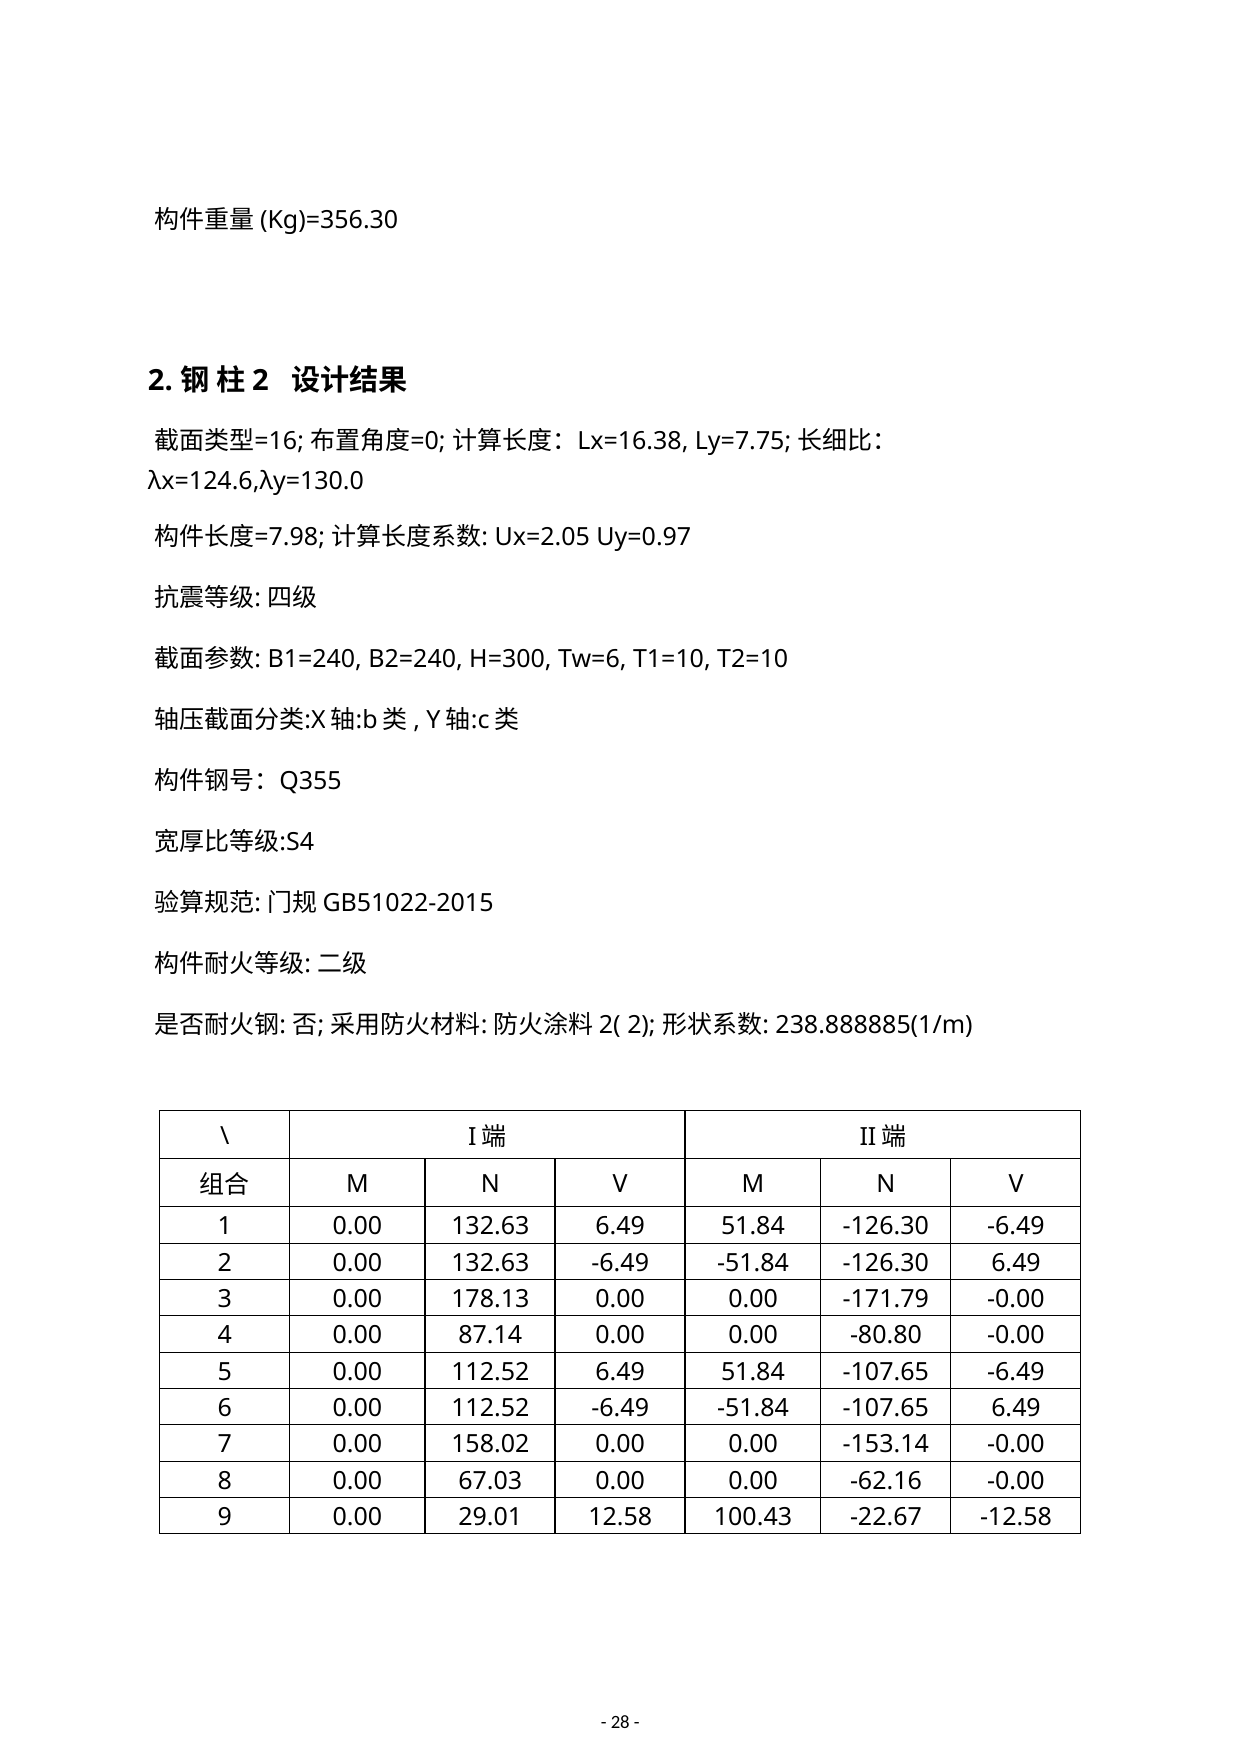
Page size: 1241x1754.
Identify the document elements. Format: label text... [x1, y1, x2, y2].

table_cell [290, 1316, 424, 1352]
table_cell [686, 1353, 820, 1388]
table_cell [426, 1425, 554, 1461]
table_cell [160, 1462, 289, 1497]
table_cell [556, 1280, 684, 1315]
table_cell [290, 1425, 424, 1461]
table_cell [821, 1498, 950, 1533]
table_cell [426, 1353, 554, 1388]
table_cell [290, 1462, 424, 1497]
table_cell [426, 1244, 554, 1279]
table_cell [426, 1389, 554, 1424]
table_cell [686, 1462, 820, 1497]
text 截面参数: B1=240, B2=240, H=300, Tw=6, T1=10, T2=10 [148, 633, 1093, 680]
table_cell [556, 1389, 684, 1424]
text 是否耐火钢: 否; 采用防火材料: 防火涂料2( 2); 形状系数: 238.888885(1/m) [148, 999, 1093, 1047]
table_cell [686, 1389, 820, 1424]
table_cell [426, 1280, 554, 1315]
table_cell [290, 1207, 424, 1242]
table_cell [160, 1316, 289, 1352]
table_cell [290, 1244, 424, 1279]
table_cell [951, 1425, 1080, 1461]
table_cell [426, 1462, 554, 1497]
text 宽厚比等级:S4 [148, 816, 1093, 863]
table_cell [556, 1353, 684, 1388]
text 构件重量 (Kg)=356.30 [148, 194, 1093, 241]
text 截面类型=16; 布置角度=0; 计算长度：Lx=16.38, Ly=7.75; 长细比：λx=124.6,λy=130.0 [148, 415, 1093, 497]
text 构件耐火等级: 二级 [148, 938, 1093, 986]
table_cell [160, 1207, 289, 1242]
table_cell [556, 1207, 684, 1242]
text 2. 钢 柱 2 设计结果 [148, 354, 1093, 401]
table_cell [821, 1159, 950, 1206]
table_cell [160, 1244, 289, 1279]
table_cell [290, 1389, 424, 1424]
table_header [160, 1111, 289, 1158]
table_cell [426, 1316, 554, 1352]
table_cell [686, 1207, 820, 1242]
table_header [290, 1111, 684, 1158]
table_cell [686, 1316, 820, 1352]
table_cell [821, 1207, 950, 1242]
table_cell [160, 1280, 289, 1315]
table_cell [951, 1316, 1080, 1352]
text 构件长度=7.98; 计算长度系数: Ux=2.05 Uy=0.97 [148, 511, 1093, 558]
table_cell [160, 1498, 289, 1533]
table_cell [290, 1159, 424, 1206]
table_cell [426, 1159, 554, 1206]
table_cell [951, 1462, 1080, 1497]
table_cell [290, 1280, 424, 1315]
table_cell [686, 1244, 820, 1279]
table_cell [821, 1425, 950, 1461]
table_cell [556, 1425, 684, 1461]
text 构件钢号：Q355 [148, 755, 1093, 802]
text 抗震等级: 四级 [148, 572, 1093, 619]
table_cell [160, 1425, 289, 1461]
text 轴压截面分类:X轴:b类 , Y轴:c类 [148, 694, 1093, 741]
text 验算规范: 门规GB51022-2015 [148, 877, 1093, 924]
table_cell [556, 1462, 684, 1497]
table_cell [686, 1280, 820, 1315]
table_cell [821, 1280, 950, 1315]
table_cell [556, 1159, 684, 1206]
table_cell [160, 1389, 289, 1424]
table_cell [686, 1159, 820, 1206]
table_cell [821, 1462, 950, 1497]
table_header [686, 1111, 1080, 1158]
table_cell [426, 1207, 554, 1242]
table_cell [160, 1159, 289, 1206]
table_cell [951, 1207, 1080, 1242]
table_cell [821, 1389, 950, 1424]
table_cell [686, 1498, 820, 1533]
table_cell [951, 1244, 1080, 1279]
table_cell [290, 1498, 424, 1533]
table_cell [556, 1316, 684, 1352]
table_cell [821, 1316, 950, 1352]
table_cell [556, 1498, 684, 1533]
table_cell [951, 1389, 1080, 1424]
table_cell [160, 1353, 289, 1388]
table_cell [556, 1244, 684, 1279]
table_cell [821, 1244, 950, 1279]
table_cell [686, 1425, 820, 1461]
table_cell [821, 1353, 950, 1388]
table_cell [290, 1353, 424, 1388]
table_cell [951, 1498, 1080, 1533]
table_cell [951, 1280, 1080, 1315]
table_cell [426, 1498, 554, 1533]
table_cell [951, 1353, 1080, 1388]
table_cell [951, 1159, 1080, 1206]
